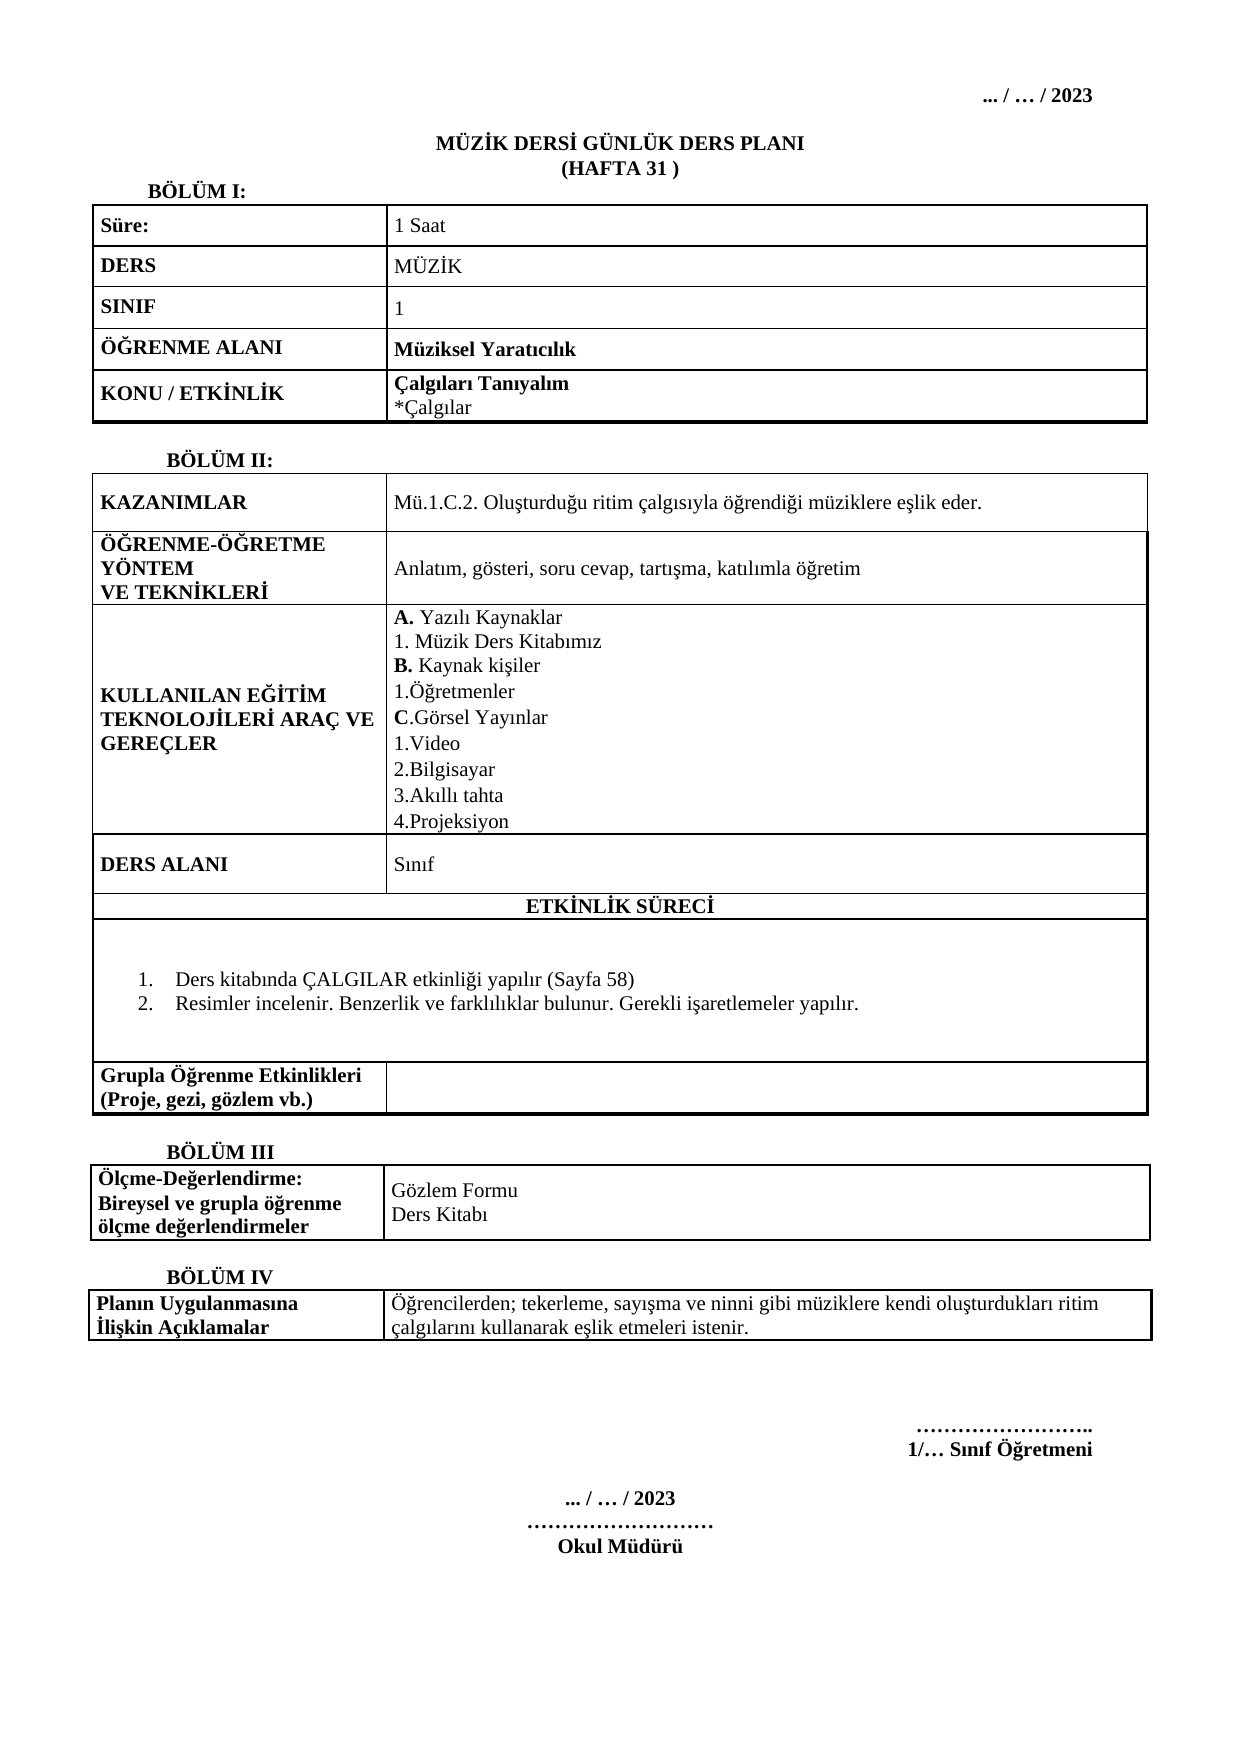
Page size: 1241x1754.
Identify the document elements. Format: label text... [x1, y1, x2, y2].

table_cell Anlatım, gösteri, soru cevap, tartışma, katılımla öğretim [387, 532, 1146, 604]
table_cell Ders kitabında ÇALGILAR etkinliği yapılır (Sayfa 58) Resimler incelenir. Benzerlik ve farklılıklar bulunur. Gerekli işaretlemeler yapılır. [94, 920, 1146, 1061]
table_header KAZANIMLAR [93, 474, 386, 531]
table_header Mü.1.C.2. Oluşturduğu ritim çalgısıyla öğrendiği müziklere eşlik eder. [387, 474, 1147, 531]
table_header Süre: [94, 206, 386, 245]
table_cell ÖĞRENME-ÖĞRETME YÖNTEM VE TEKNİKLERİ [93, 532, 386, 604]
table_cell [387, 1063, 1146, 1111]
text ... / … / 2023 [148, 1485, 1093, 1509]
subtitle BÖLÜM III [148, 1140, 1093, 1164]
text ... / … / 2023 [148, 83, 1093, 107]
table_cell Müziksel Yaratıcılık [388, 329, 1146, 369]
text Okul Müdürü [148, 1533, 1093, 1558]
text BÖLÜM I: [148, 179, 1093, 203]
subtitle BÖLÜM IV [148, 1265, 1093, 1289]
table_cell KULLANILAN EĞİTİM TEKNOLOJİLERİ ARAÇ VE GEREÇLER [93, 605, 386, 833]
table_cell KONU / ETKİNLİK [94, 371, 386, 419]
text BÖLÜM II: [148, 448, 1093, 472]
text …………………….. [148, 1413, 1093, 1437]
table_cell ÖĞRENME ALANI [94, 329, 386, 369]
table_cell ETKİNLİK SÜRECİ [94, 894, 1146, 918]
table_header Öğrencilerden; tekerleme, sayışma ve ninni gibi müziklere kendi oluşturdukları ritim çalgılarını kullanarak eşlik etmeleri istenir. [385, 1291, 1150, 1339]
table_cell A. Yazılı Kaynaklar 1. Müzik Ders Kitabımız B. Kaynak kişiler 1.Öğretmenler C.Görsel Yayınlar 1.Video 2.Bilgisayar 3.Akıllı tahta 4.Projeksiyon [387, 605, 1146, 833]
table_header Gözlem Formu Ders Kitabı [385, 1166, 1149, 1238]
table_header 1 Saat [388, 206, 1146, 245]
text MÜZİK DERSİ GÜNLÜK DERS PLANI [148, 131, 1093, 155]
text ……………………… [148, 1509, 1093, 1533]
table_cell DERS [94, 247, 386, 286]
table_cell Sınıf [387, 835, 1146, 892]
text 1/… Sınıf Öğretmeni [148, 1437, 1093, 1461]
table_header Planın Uygulanmasına İlişkin Açıklamalar [90, 1291, 383, 1339]
table_cell Çalgıları Tanıyalım *Çalgılar [388, 371, 1146, 419]
text (HAFTA 31 ) [148, 155, 1093, 179]
table_header Ölçme-Değerlendirme: Bireysel ve grupla öğrenme ölçme değerlendirmeler [92, 1166, 383, 1238]
table_cell 1 [388, 287, 1146, 328]
table_cell SINIF [94, 287, 386, 328]
table_cell MÜZİK [388, 247, 1146, 286]
table_cell DERS ALANI [94, 835, 386, 892]
table_cell Grupla Öğrenme Etkinlikleri (Proje, gezi, gözlem vb.) [94, 1063, 386, 1111]
